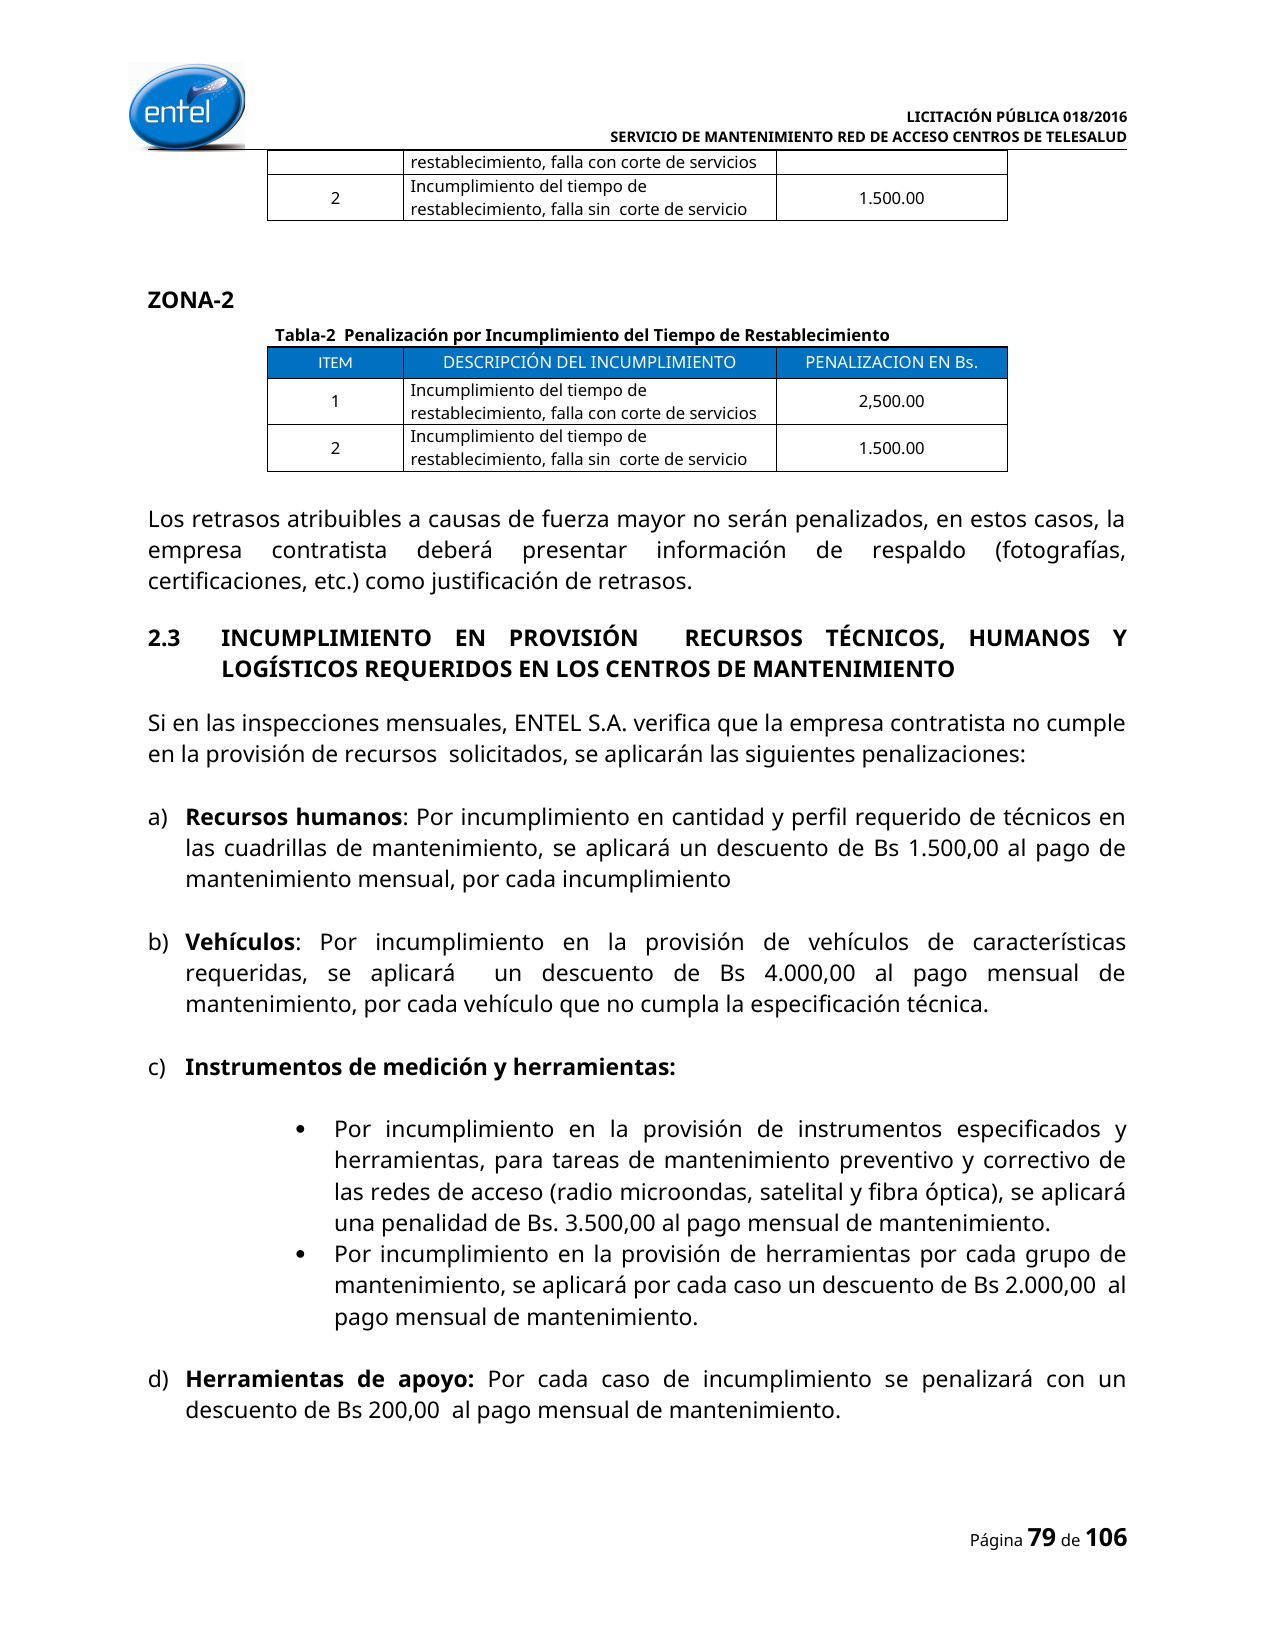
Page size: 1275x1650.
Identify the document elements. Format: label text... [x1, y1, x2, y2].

text ZONA-2 [148, 284, 1127, 315]
list Vehículos: Por incumplimiento en la provisión de vehículos de características requeridas, se aplicará un descuento de Bs 4.000,00 al pago mensual de mantenimiento, por cada vehículo que no cumpla la especificación técnica. [148, 926, 1127, 1019]
list Herramientas de apoyo: Por cada caso de incumplimiento se penalizará con un descuento de Bs 200,00 al pago mensual de mantenimiento. [148, 1363, 1127, 1426]
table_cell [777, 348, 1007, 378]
text Si en las inspecciones mensuales, ENTEL S.A. verifica que la empresa contratista no cumple en la provisión de recursos solicitados, se aplicarán las siguientes penalizaciones: [148, 707, 1127, 769]
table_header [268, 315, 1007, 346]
list Recursos humanos: Por incumplimiento en cantidad y perfil requerido de técnicos en las cuadrillas de mantenimiento, se aplicará un descuento de Bs 1.500,00 al pago de mantenimiento mensual, por cada incumplimiento [148, 801, 1127, 894]
list incumplimiento en provisión RECURSOS TÉCNICOS, HUMANOS Y LOGíSTICOS REQUERIDOS EN LOS CENTROS DE MANTENIMIENTO [148, 622, 1127, 684]
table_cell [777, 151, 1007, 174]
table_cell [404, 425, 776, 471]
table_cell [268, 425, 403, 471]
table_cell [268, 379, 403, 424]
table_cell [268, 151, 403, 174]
picture [128, 62, 246, 152]
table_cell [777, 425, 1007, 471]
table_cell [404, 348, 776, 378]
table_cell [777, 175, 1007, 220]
list Instrumentos de medición y herramientas: [148, 1051, 1127, 1082]
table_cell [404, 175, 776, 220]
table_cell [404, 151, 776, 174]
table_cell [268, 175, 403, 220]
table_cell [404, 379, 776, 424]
list Por incumplimiento en la provisión de instrumentos especificados y herramientas, para tareas de mantenimiento preventivo y correctivo de las redes de acceso (radio microondas, satelital y fibra óptica), se aplicará una penalidad de Bs. 3.500,00 al pago mensual de mantenimiento. [296, 1113, 1127, 1238]
text Los retrasos atribuibles a causas de fuerza mayor no serán penalizados, en estos casos, la empresa contratista deberá presentar información de respaldo (fotografías, certificaciones, etc.) como justificación de retrasos. [148, 503, 1127, 597]
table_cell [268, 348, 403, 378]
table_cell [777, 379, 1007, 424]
list Por incumplimiento en la provisión de herramientas por cada grupo de mantenimiento, se aplicará por cada caso un descuento de Bs 2.000,00 al pago mensual de mantenimiento. [296, 1238, 1127, 1332]
